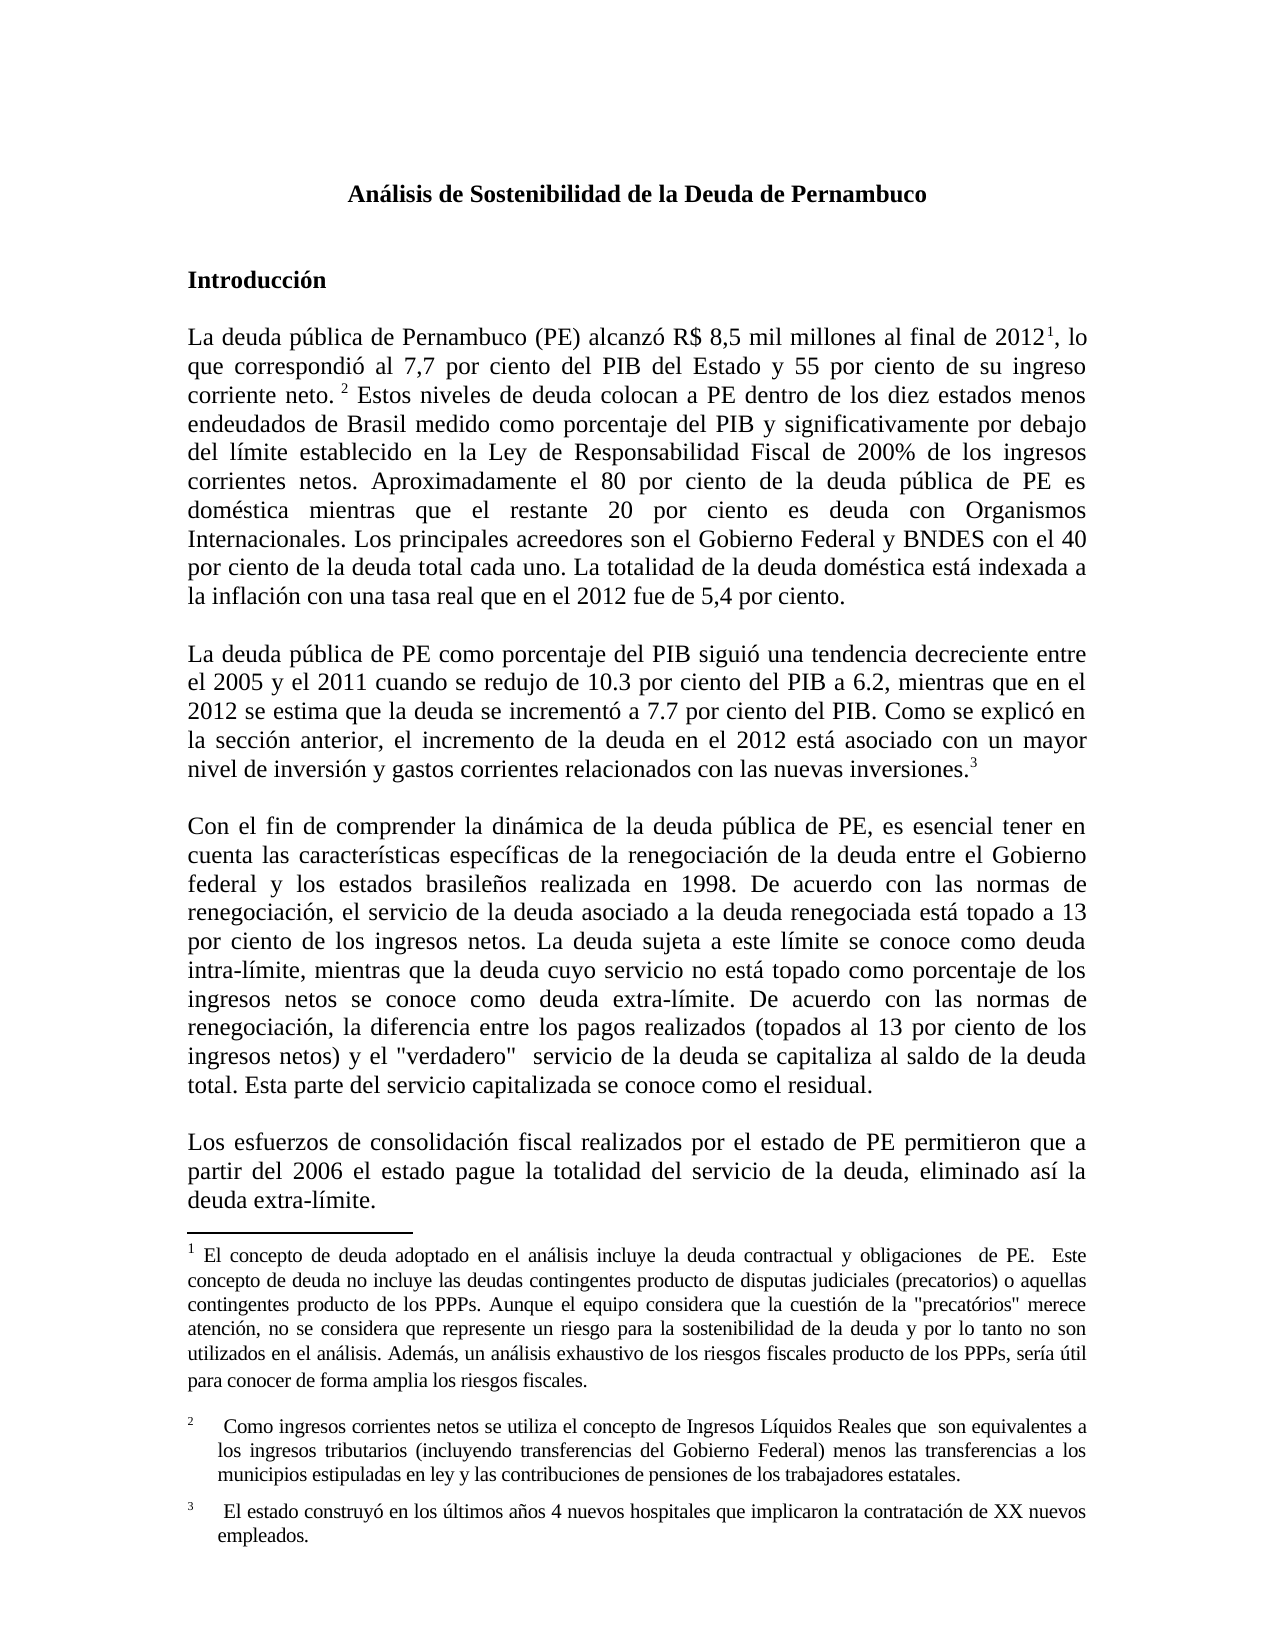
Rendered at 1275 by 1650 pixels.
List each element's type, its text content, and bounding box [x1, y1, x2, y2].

text Análisis de Sostenibilidad de la Deuda de Pernambuco [187, 179, 1087, 207]
text Con el fin de comprender la dinámica de la deuda pública de PE, es esencial tener en cuenta las características específicas de la renegociación de la deuda entre el Gobierno federal y los estados brasileños realizada en 1998. De acuerdo con las normas de renegociación, el servicio de la deuda asociado a la deuda renegociada está topado a 13 por ciento de los ingresos netos. La deuda sujeta a este límite se conoce como deuda intra-límite, mientras que la deuda cuyo servicio no está topado como porcentaje de los ingresos netos se conoce como deuda extra-límite. De acuerdo con las normas de renegociación, la diferencia entre los pagos realizados (topados al 13 por ciento de los ingresos netos) y el "verdadero" servicio de la deuda se capitaliza al saldo de la deuda total. Esta parte del servicio capitalizada se conoce como el residual. [187, 811, 1087, 1099]
text La deuda pública de Pernambuco (PE) alcanzó R$ 8,5 mil millones al final de 2012, lo que correspondió al 7,7 por ciento del PIB del Estado y 55 por ciento de su ingreso corriente neto. Estos niveles de deuda colocan a PE dentro de los diez estados menos endeudados de Brasil medido como porcentaje del PIB y significativamente por debajo del límite establecido en la Ley de Responsabilidad Fiscal de 200% de los ingresos corrientes netos. Aproximadamente el 80 por ciento de la deuda pública de PE es doméstica mientras que el restante 20 por ciento es deuda con Organismos Internacionales. Los principales acreedores son el Gobierno Federal y BNDES con el 40 por ciento de la deuda total cada uno. La totalidad de la deuda doméstica está indexada a la inflación con una tasa real que en el 2012 fue de 5,4 por ciento. [187, 322, 1087, 610]
text Los esfuerzos de consolidación fiscal realizados por el estado de PE permitieron que a partir del 2006 el estado pague la totalidad del servicio de la deuda, eliminado así la deuda extra-límite. [187, 1127, 1087, 1214]
text Introducción [187, 265, 1087, 294]
text La deuda pública de PE como porcentaje del PIB siguió una tendencia decreciente entre el 2005 y el 2011 cuando se redujo de 10.3 por ciento del PIB a 6.2, mientras que en el 2012 se estima que la deuda se incrementó a 7.7 por ciento del PIB. Como se explicó en la sección anterior, el incremento de la deuda en el 2012 está asociado con un mayor nivel de inversión y gastos corrientes relacionados con las nuevas inversiones. [187, 639, 1087, 782]
